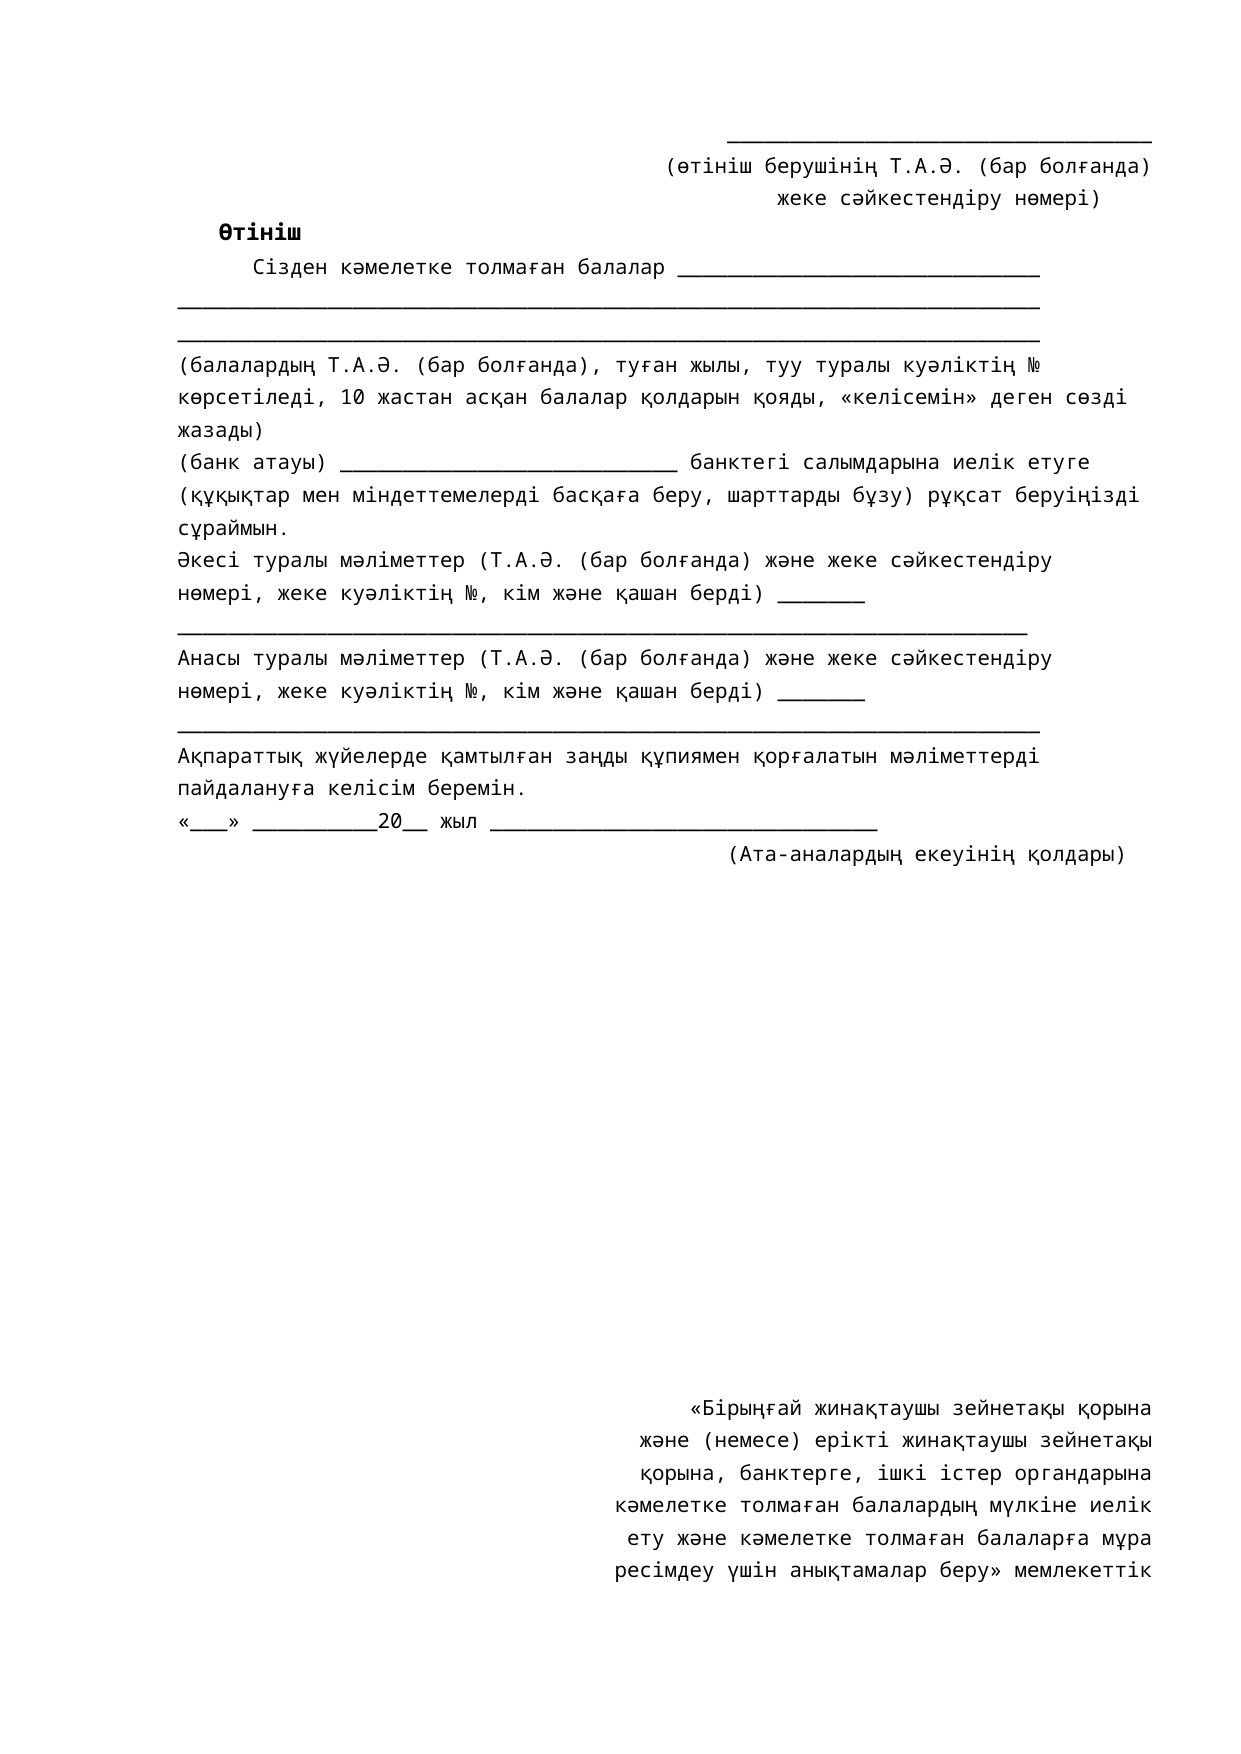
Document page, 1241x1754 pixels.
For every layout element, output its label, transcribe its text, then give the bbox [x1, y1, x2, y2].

text Өтініш [177, 216, 1152, 247]
text (Ата-аналардың екеуінің қолдары) [177, 839, 1152, 899]
text Сізден кәмелетке толмаған балалар _____________________________ _____________________________________________________________________ _____________________________________________________________________ (балалардың Т.А.Ә. (бар болғанда), туған жылы, туу туралы куәліктің № көрсетіледі, 10 жастан асқан балалар қолдарын қояды, «келісемін» деген сөзді жазады) (банк атауы) ___________________________ банктегі салымдарына иелік етуге (құқықтар мен міндеттемелерді басқаға беру, шарттарды бұзу) рұқсат беруіңізді сұраймын. Әкесі туралы мәліметтер (Т.А.Ә. (бар болғанда) және жеке сәйкестендіру нөмері, жеке куәліктің №, кім және қашан берді) _______ ____________________________________________________________________ Анасы туралы мәліметтер (Т.А.Ә. (бар болғанда) және жеке сәйкестендіру нөмері, жеке куәліктің №, кім және қашан берді) _______ _____________________________________________________________________ Ақпараттық жүйелерде қамтылған заңды құпиямен қорғалатын мәліметтерді пайдалануға келісім беремін. [177, 252, 1152, 802]
text «___» __________20__ жыл _______________________________ [177, 806, 1152, 834]
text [177, 1393, 1152, 1584]
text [177, 118, 1152, 212]
